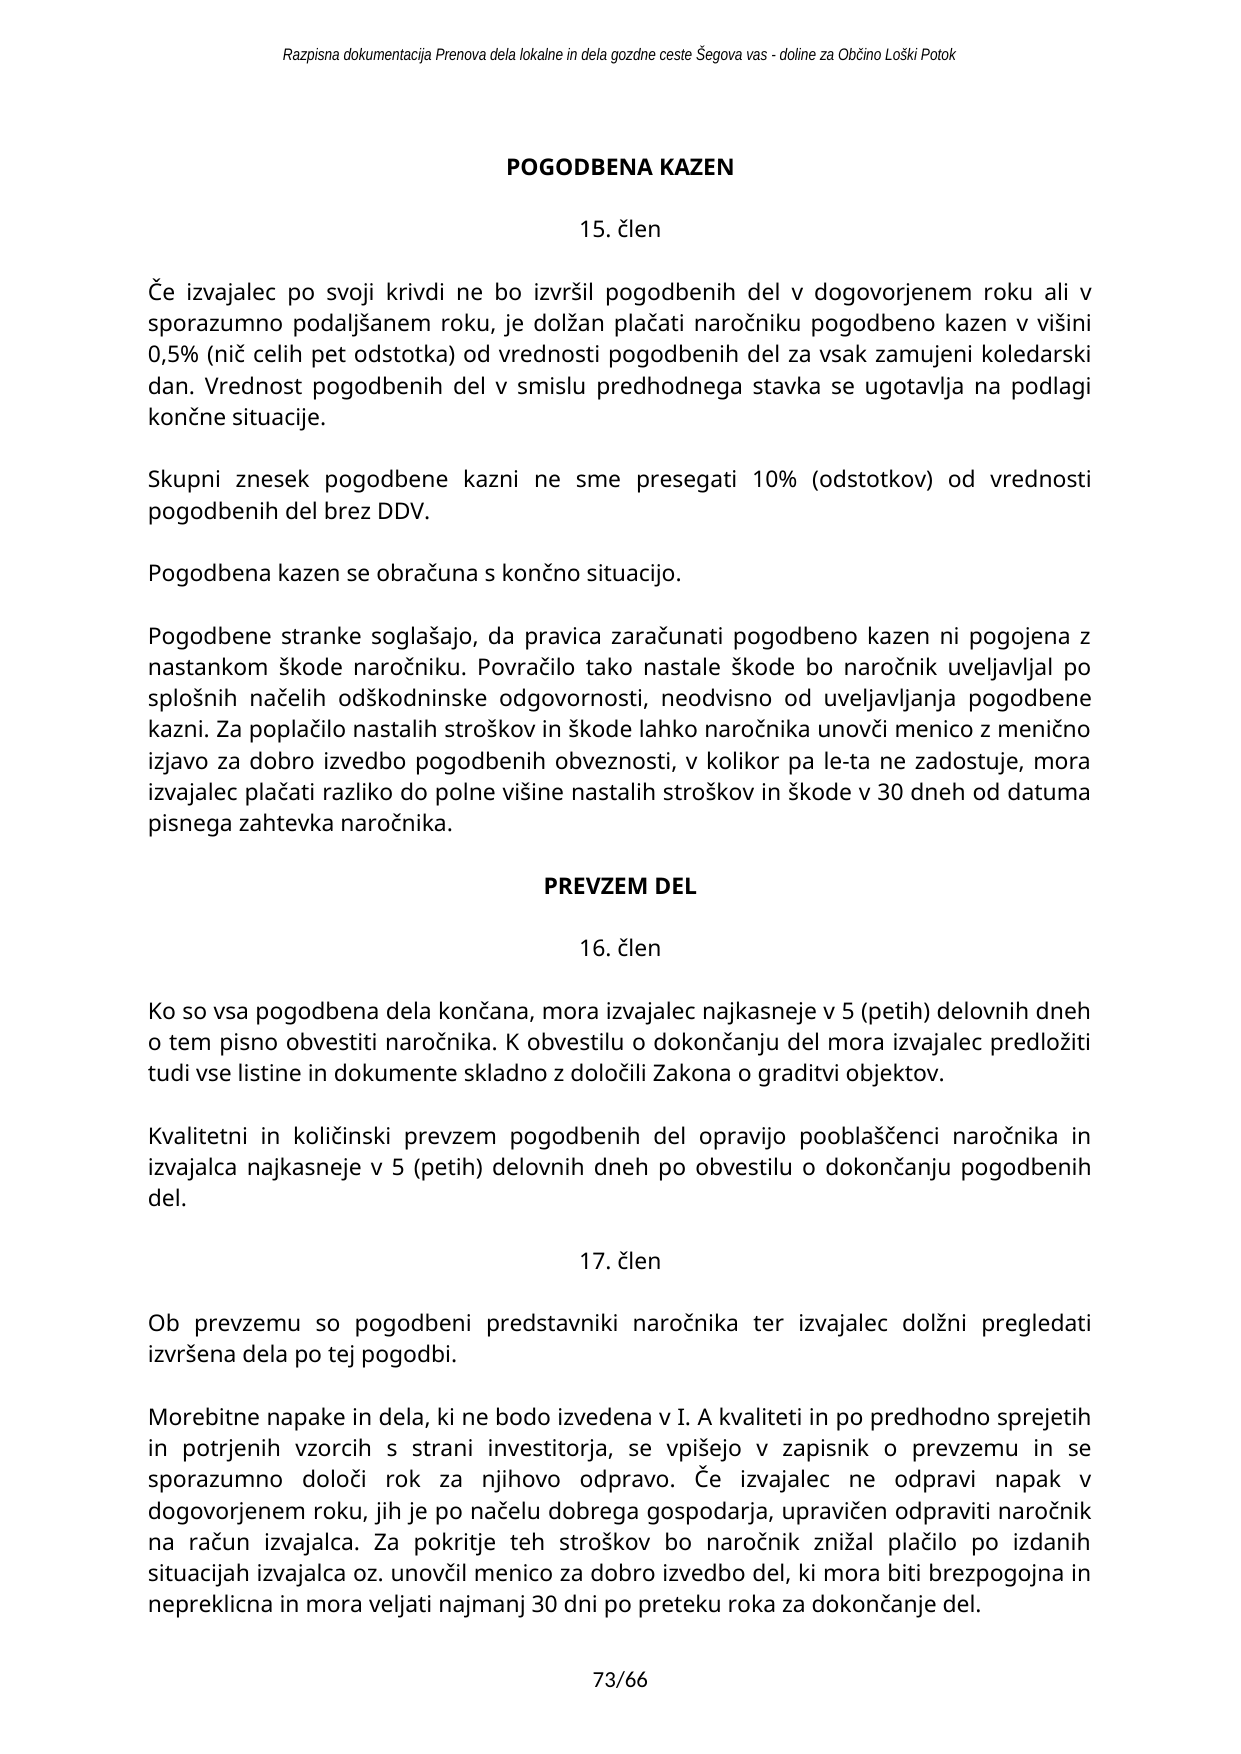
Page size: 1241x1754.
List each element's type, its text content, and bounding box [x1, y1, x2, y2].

text 16. člen [148, 932, 1093, 963]
text 17. člen [148, 1244, 1093, 1276]
text PREVZEM DEL [148, 869, 1093, 901]
text Morebitne napake in dela, ki ne bodo izvedena v I. A kvaliteti in po predhodno sprejetih in potrjenih vzorcih s strani investitorja, se vpišejo v zapisnik o prevzemu in se sporazumno določi rok za njihovo odpravo. Če izvajalec ne odpravi napak v dogovorjenem roku, jih je po načelu dobrega gospodarja, upravičen odpraviti naročnik na račun izvajalca. Za pokritje teh stroškov bo naročnik znižal plačilo po izdanih situacijah izvajalca oz. unovčil menico za dobro izvedbo del, ki mora biti brezpogojna in nepreklicna in mora veljati najmanj 30 dni po preteku roka za dokončanje del. [148, 1401, 1093, 1619]
text 15. člen [148, 213, 1093, 244]
text Kvalitetni in količinski prevzem pogodbenih del opravijo pooblaščenci naročnika in izvajalca najkasneje v 5 (petih) delovnih dneh po obvestilu o dokončanju pogodbenih del. [148, 1119, 1093, 1213]
text Če izvajalec po svoji krivdi ne bo izvršil pogodbenih del v dogovorjenem roku ali v sporazumno podaljšanem roku, je dolžan plačati naročniku pogodbeno kazen v višini 0,5% (nič celih pet odstotka) od vrednosti pogodbenih del za vsak zamujeni koledarski dan. Vrednost pogodbenih del v smislu predhodnega stavka se ugotavlja na podlagi končne situacije. [148, 276, 1093, 432]
text Skupni znesek pogodbene kazni ne sme presegati 10% (odstotkov) od vrednosti pogodbenih del brez DDV. [148, 463, 1093, 526]
text Pogodbena kazen se obračuna s končno situacijo. [148, 557, 1093, 588]
text POGODBENA KAZEN [148, 151, 1093, 182]
text Pogodbene stranke soglašajo, da pravica zaračunati pogodbeno kazen ni pogojena z nastankom škode naročniku. Povračilo tako nastale škode bo naročnik uveljavljal po splošnih načelih odškodninske odgovornosti, neodvisno od uveljavljanja pogodbene kazni. Za poplačilo nastalih stroškov in škode lahko naročnika unovči menico z menično izjavo za dobro izvedbo pogodbenih obveznosti, v kolikor pa le-ta ne zadostuje, mora izvajalec plačati razliko do polne višine nastalih stroškov in škode v 30 dneh od datuma pisnega zahtevka naročnika. [148, 619, 1093, 838]
text Ob prevzemu so pogodbeni predstavniki naročnika ter izvajalec dolžni pregledati izvršena dela po tej pogodbi. [148, 1307, 1093, 1369]
text Ko so vsa pogodbena dela končana, mora izvajalec najkasneje v 5 (petih) delovnih dneh o tem pisno obvestiti naročnika. K obvestilu o dokončanju del mora izvajalec predložiti tudi vse listine in dokumente skladno z določili Zakona o graditvi objektov. [148, 994, 1093, 1088]
